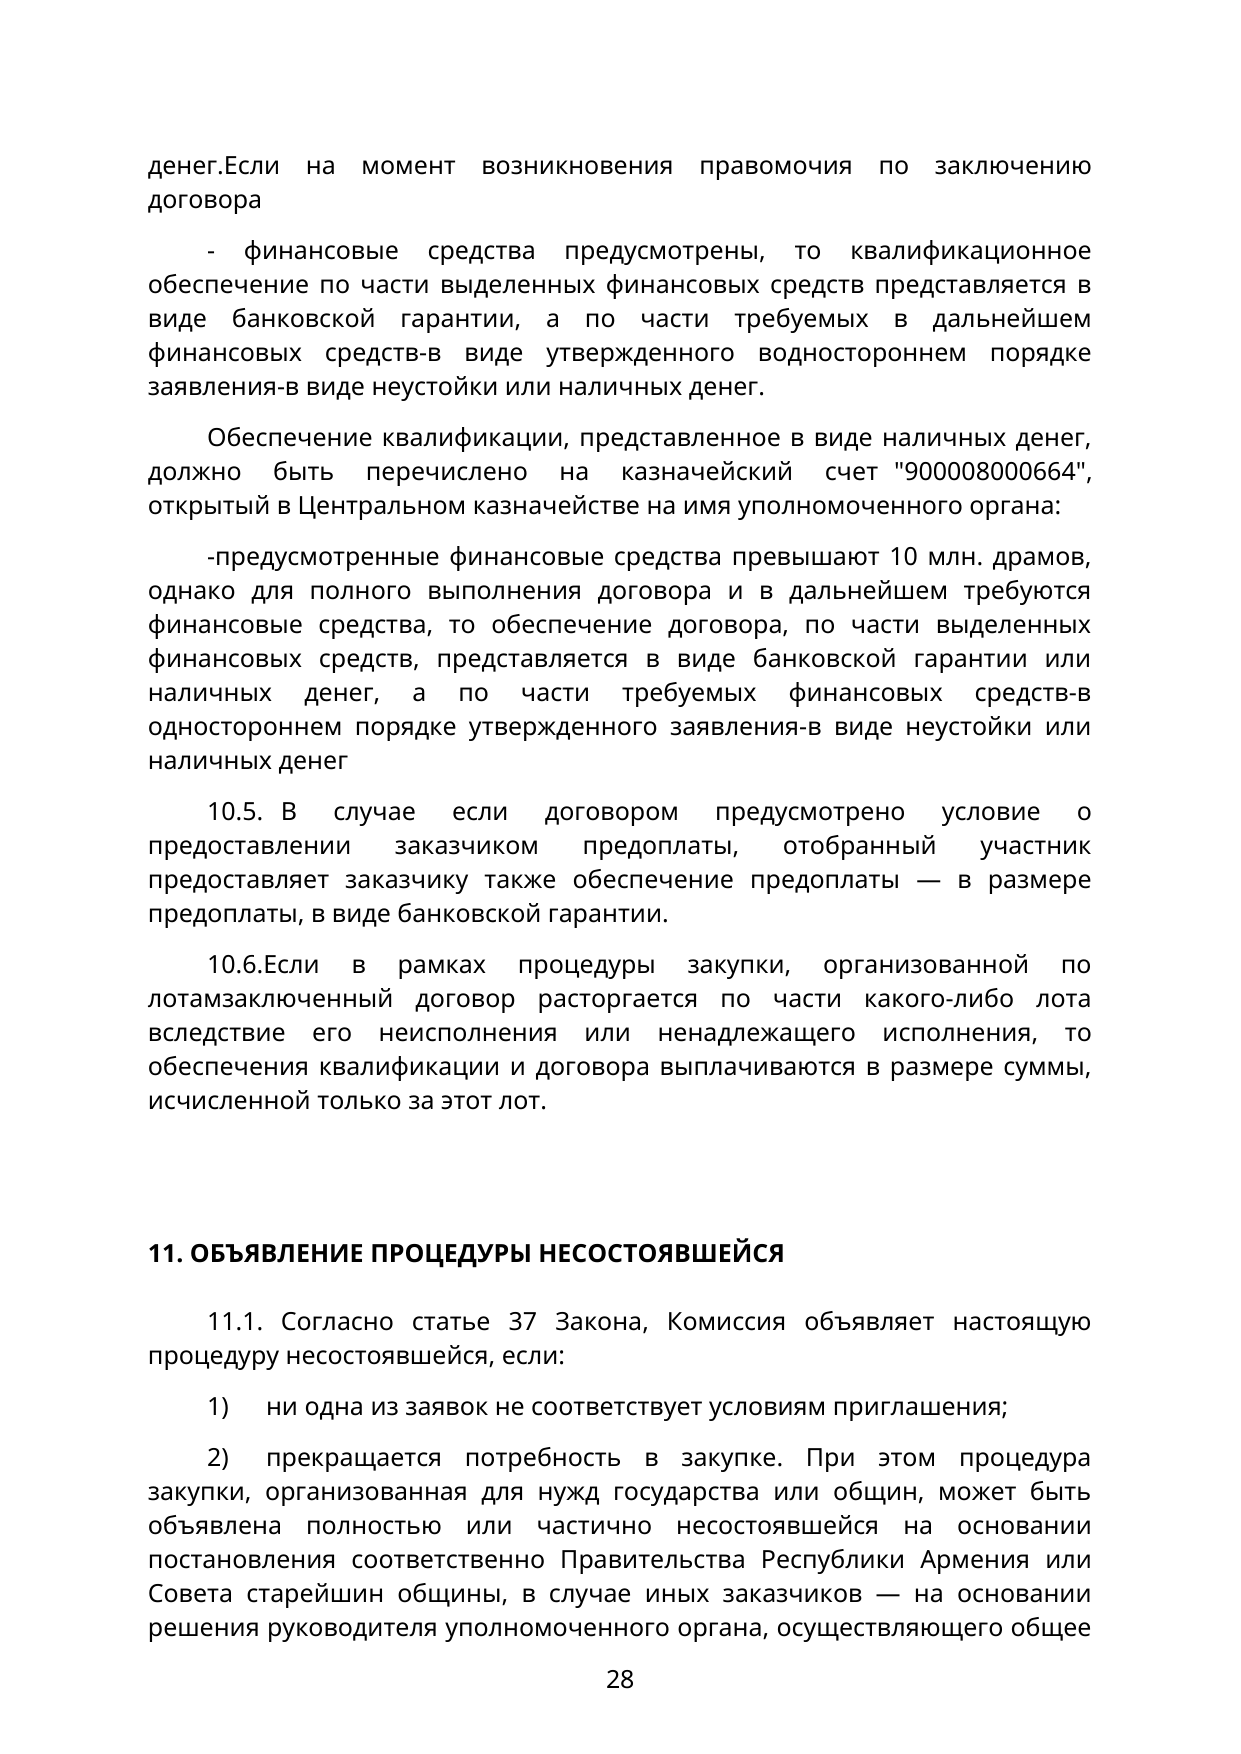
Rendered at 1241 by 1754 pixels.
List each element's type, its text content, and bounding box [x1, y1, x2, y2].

text -предусмотренные финансовые средства превышают 10 млн. драмов, однако для полного выполнения договора и в дальнейшем требуются финансовые средства, то обеспечение договора, по части выделенных финансовых средств, представляется в виде банковской гарантии или наличных денег, а по части требуемых финансовых средств-в одностороннем порядке утвержденного заявления-в виде неустойки или наличных денег [148, 538, 1092, 777]
text 11.1. Согласно статье 37 Закона, Комиссия объявляет настоящую процедуру несостоявшейся, если: [148, 1304, 1092, 1372]
text 10.6.Если в рамках процедуры закупки, организованной по лотамзаключенный договор расторгается по части какого-либо лота вследствие его неисполнения или ненадлежащего исполнения, то обеспечения квалификации и договора выплачиваются в размере суммы, исчисленной только за этот лот. [148, 947, 1092, 1117]
text 11. ОБЪЯВЛЕНИЕ ПРОЦЕДУРЫ НЕСОСТОЯВШЕЙСЯ [148, 1236, 1092, 1270]
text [148, 1439, 1092, 1644]
text 1) ни одна из заявок не соответствует условиям приглашения; [148, 1389, 1092, 1423]
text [148, 148, 1092, 216]
text - финансовые средства предусмотрены, то квалификационное обеспечение по части выделенных финансовых средств представляется в виде банковской гарантии, а по части требуемых в дальнейшем финансовых средств-в виде утвержденного водностороннем порядке заявления-в виде неустойки или наличных денег. [148, 232, 1092, 403]
text Обеспечение квалификации, представленное в виде наличных денег, должно быть перечислено на казначейский счет "900008000664", открытый в Центральном казначействе на имя уполномоченного органа: [148, 419, 1092, 522]
text 10.5. В случае если договором предусмотрено условие о предоставлении заказчиком предоплаты, отобранный участник предоставляет заказчику также обеспечение предоплаты — в размере предоплаты, в виде банковской гарантии. [148, 794, 1092, 930]
